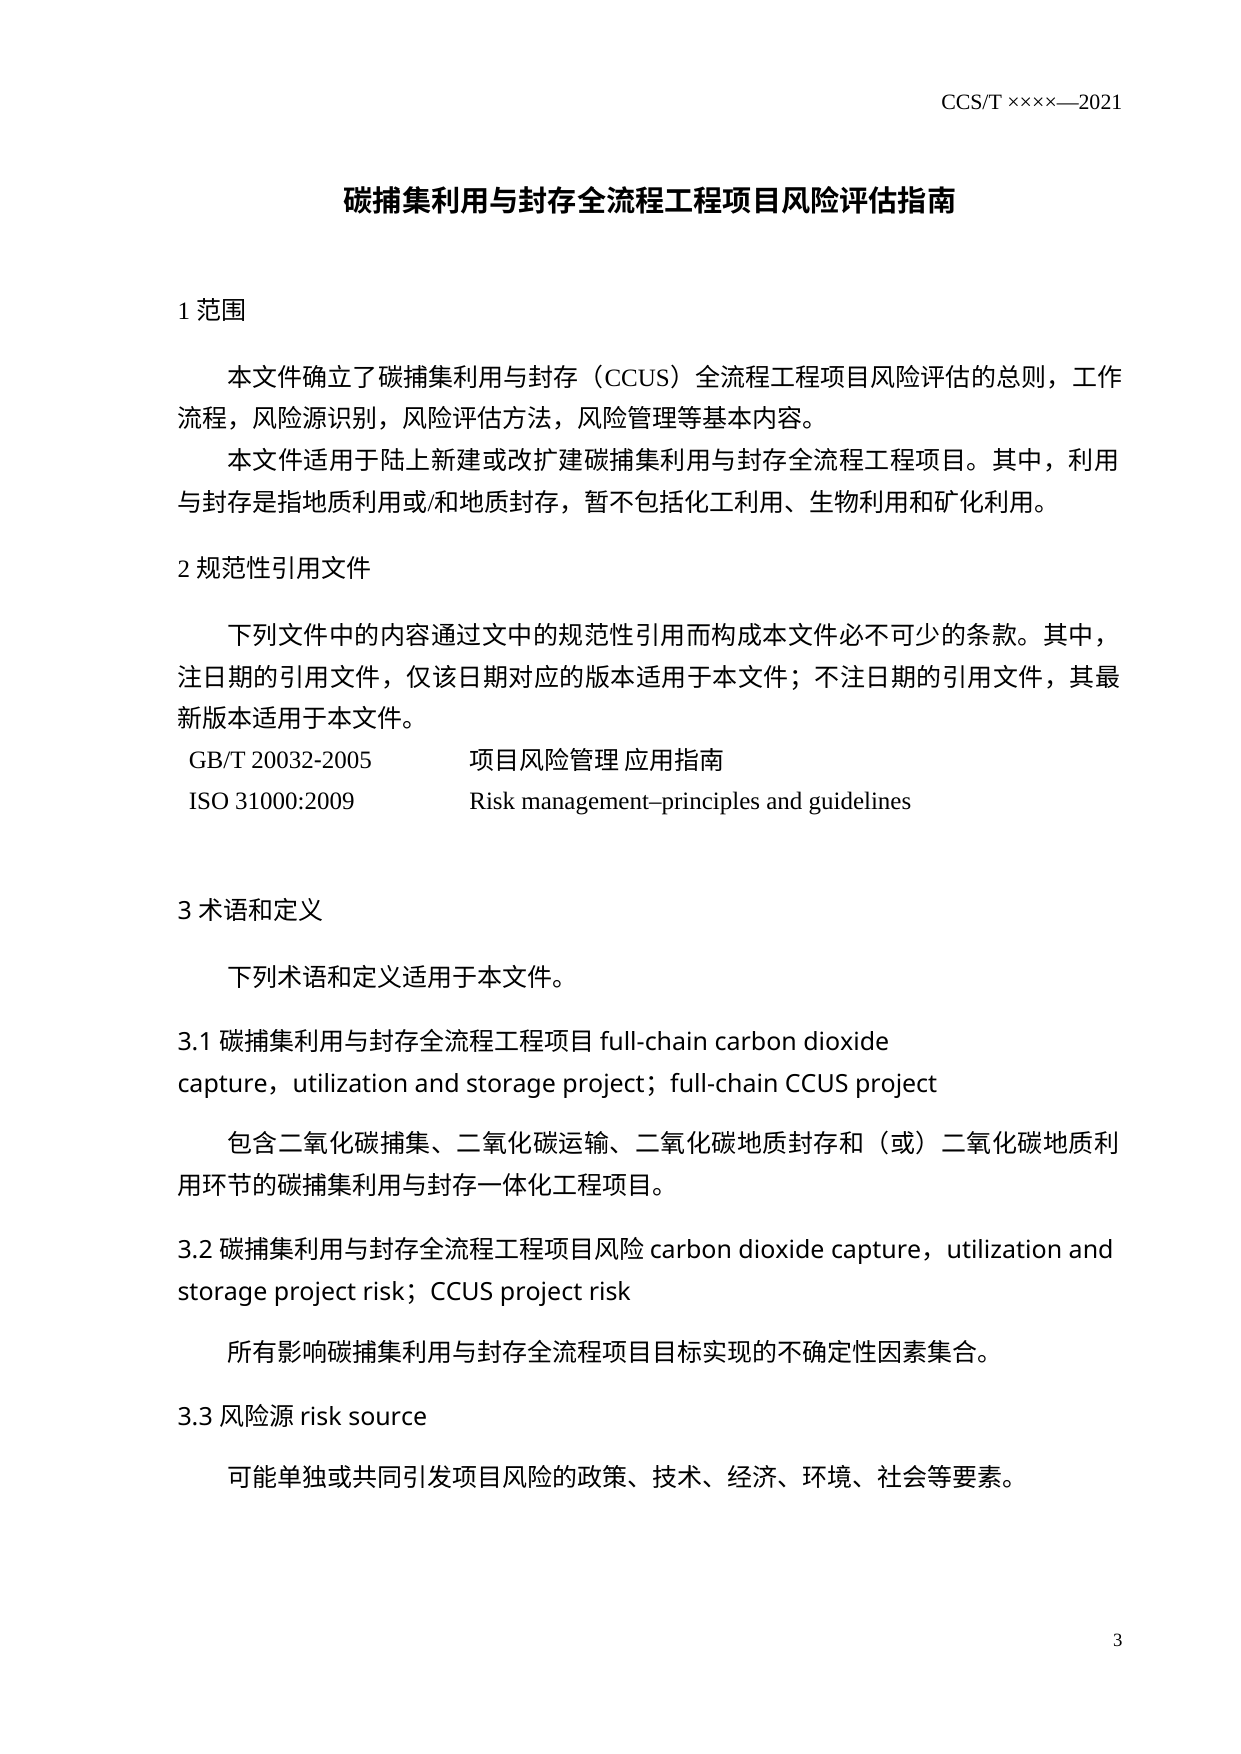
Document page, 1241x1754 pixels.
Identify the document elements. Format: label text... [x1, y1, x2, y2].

text 包含二氧化碳捕集、二氧化碳运输、二氧化碳地质封存和（或）二氧化碳地质利用环节的碳捕集利用与封存一体化工程项目。 [177, 1121, 1122, 1204]
text 下列术语和定义适用于本文件。 [177, 954, 1122, 996]
table_header GB/T 20032-2005 [177, 738, 458, 779]
table_cell Risk management–principles and guidelines [458, 780, 1109, 821]
table_header 项目风险管理 应用指南 [458, 738, 1109, 779]
subtitle 3 术语和定义 [177, 888, 1122, 929]
text 所有影响碳捕集利用与封存全流程项目目标实现的不确定性因素集合。 [177, 1329, 1122, 1371]
subtitle 3.3 风险源 risk source [177, 1392, 1122, 1434]
subtitle 2 规范性引用文件 [177, 546, 1122, 588]
subtitle 1 范围 [177, 288, 1122, 329]
text 可能单独或共同引发项目风险的政策、技术、经济、环境、社会等要素。 [177, 1454, 1122, 1496]
text 下列文件中的内容通过文中的规范性引用而构成本文件必不可少的条款。其中，注日期的引用文件，仅该日期对应的版本适用于本文件；不注日期的引用文件，其最新版本适用于本文件。 [177, 613, 1122, 738]
subtitle 3.2 碳捕集利用与封存全流程工程项目风险 carbon dioxide capture，utilization and storage project risk；CCUS project risk [177, 1225, 1122, 1309]
text 本文件适用于陆上新建或改扩建碳捕集利用与封存全流程工程项目。其中，利用与封存是指地质利用或/和地质封存，暂不包括化工利用、生物利用和矿化利用。 [177, 438, 1122, 521]
text 本文件确立了碳捕集利用与封存（CCUS）全流程工程项目风险评估的总则，工作流程，风险源识别，风险评估方法，风险管理等基本内容。 [177, 354, 1122, 438]
table_cell ISO 31000:2009 [177, 780, 458, 821]
text 碳捕集利用与封存全流程工程项目风险评估指南 [177, 179, 1122, 221]
subtitle 3.1 碳捕集利用与封存全流程工程项目 full-chain carbon dioxide capture，utilization and storage project；full-chain CCUS project [177, 1017, 1122, 1100]
